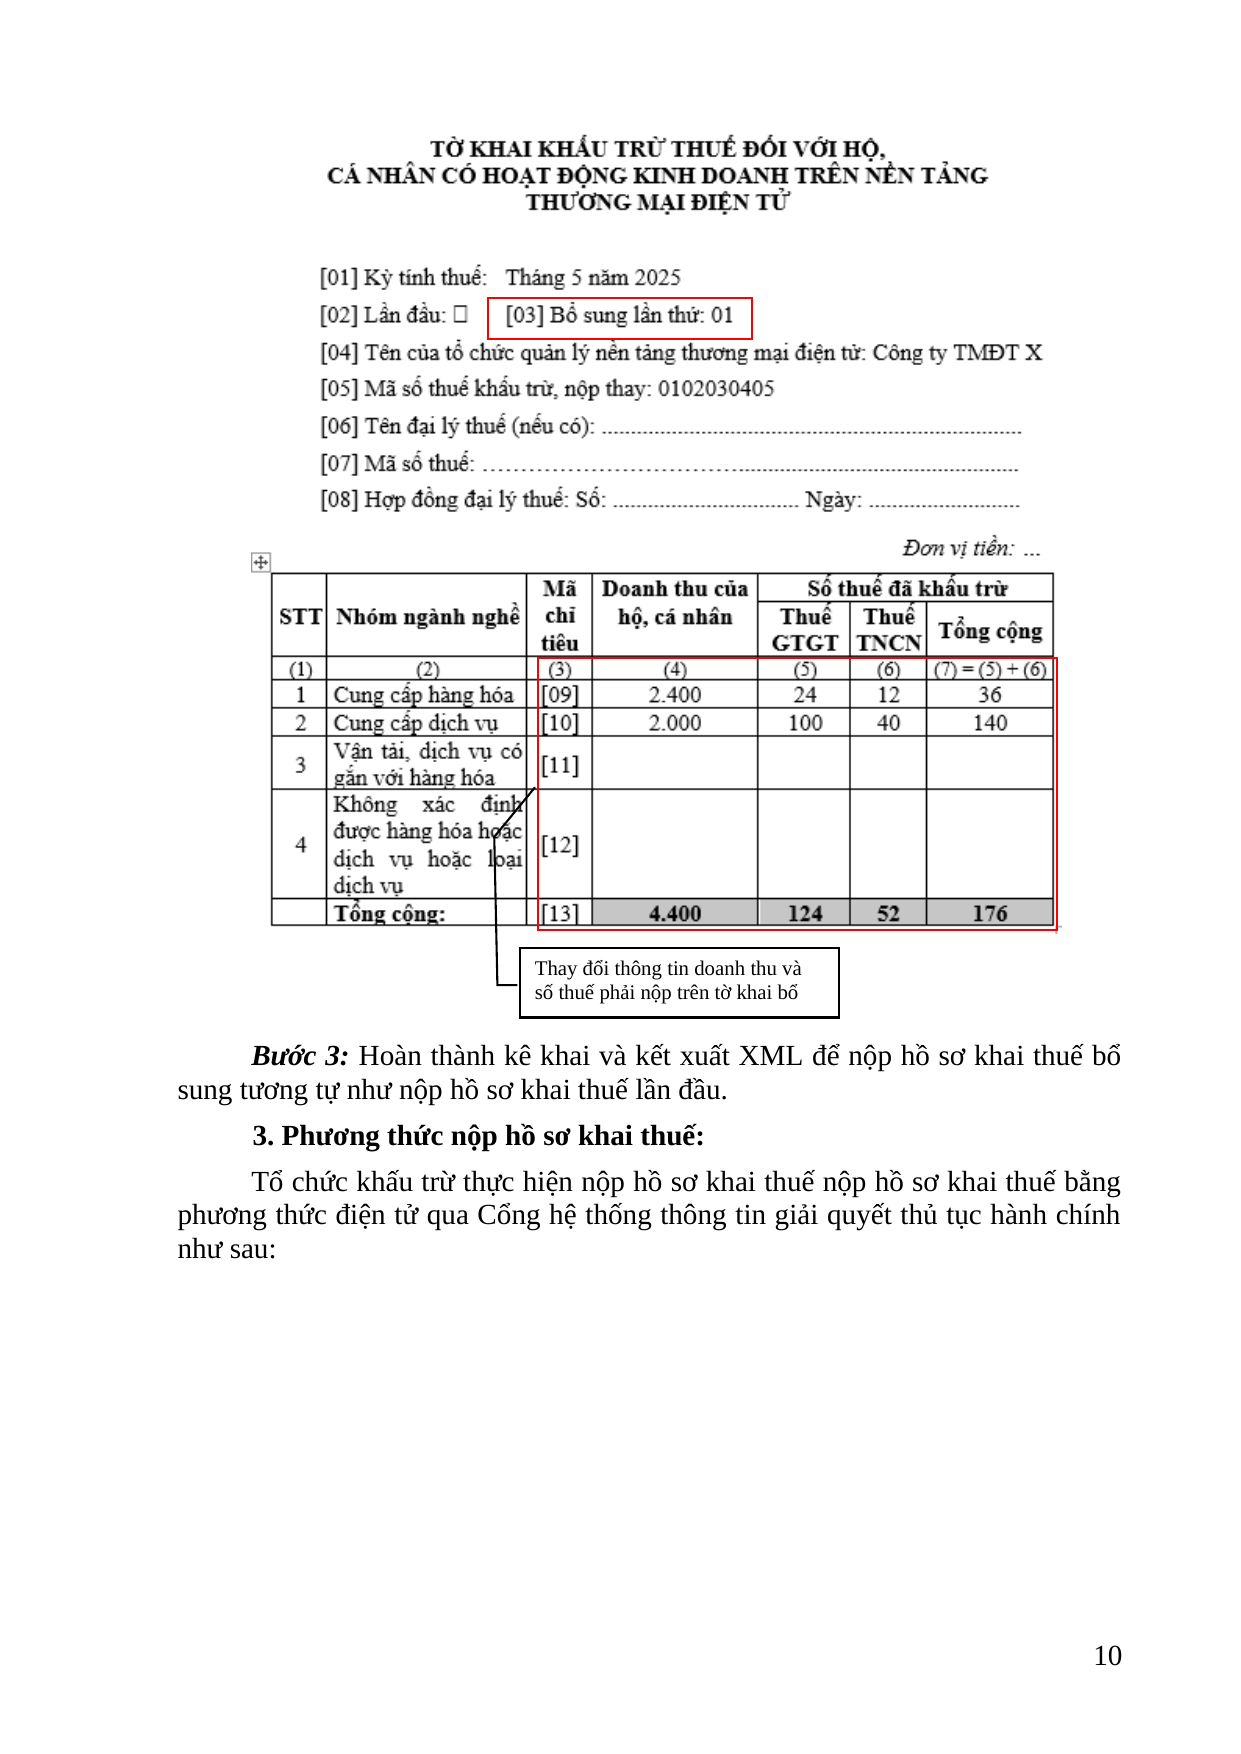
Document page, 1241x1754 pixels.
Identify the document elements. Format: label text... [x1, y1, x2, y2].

text Bước 3: Hoàn thành kê khai và kết xuất XML để nộp hồ sơ khai thuế bổ sung tương tự như nộp hồ sơ khai thuế lần đầu. [177, 1038, 1122, 1105]
text Tổ chức khấu trừ thực hiện nộp hồ sơ khai thuế nộp hồ sơ khai thuế bằng phương thức điện tử qua Cổng hệ thống thông tin giải quyết thủ tục hành chính như sau: [177, 1164, 1122, 1264]
picture [251, 118, 1062, 934]
subtitle 3. Phương thức nộp hồ sơ khai thuế: [177, 1118, 1122, 1151]
